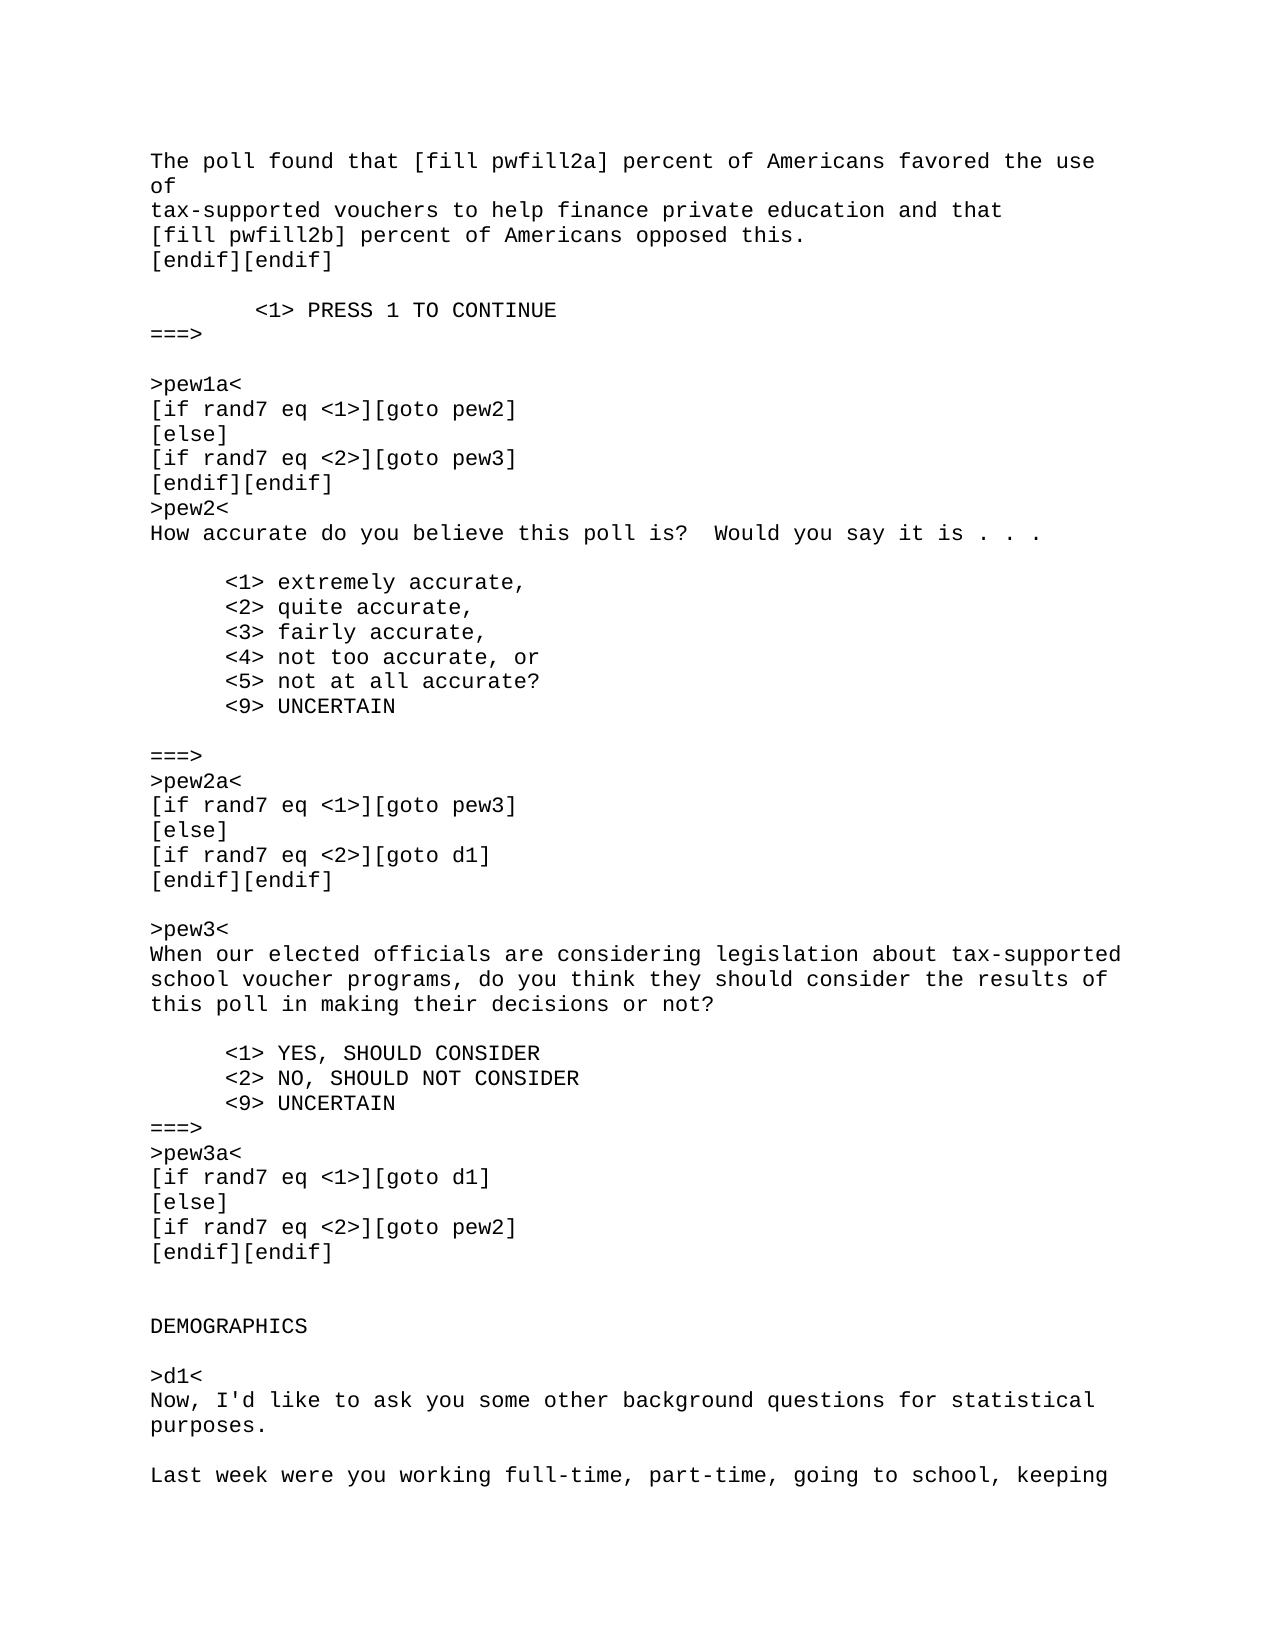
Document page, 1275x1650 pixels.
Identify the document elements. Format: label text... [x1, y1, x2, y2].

text >pew3< [150, 918, 1125, 943]
text ===> [150, 745, 1125, 770]
text >pew1a< [150, 373, 1125, 398]
text ===> [150, 323, 1125, 348]
text <9> UNCERTAIN [150, 695, 1125, 720]
text <3> fairly accurate, [150, 621, 1125, 646]
text [endif][endif] [150, 472, 1125, 497]
text this poll in making their decisions or not? [150, 993, 1125, 1018]
text [else] [150, 423, 1125, 447]
text <2> quite accurate, [150, 596, 1125, 621]
text [endif][endif] [150, 869, 1125, 894]
text tax-supported vouchers to help finance private education and that [150, 199, 1125, 224]
text How accurate do you believe this poll is? Would you say it is . . . [150, 522, 1125, 547]
text [fill pwfill2b] percent of Americans opposed this. [150, 224, 1125, 249]
text [if rand7 eq <1>][goto pew2] [150, 398, 1125, 423]
text [if rand7 eq <1>][goto pew3] [150, 794, 1125, 819]
text <2> NO, SHOULD NOT CONSIDER [150, 1067, 1125, 1092]
text >pew2a< [150, 770, 1125, 794]
text Now, I'd like to ask you some other background questions for statistical [150, 1389, 1125, 1414]
text [endif][endif] [150, 249, 1125, 274]
text [if rand7 eq <2>][goto pew3] [150, 447, 1125, 472]
text <1> YES, SHOULD CONSIDER [150, 1042, 1125, 1067]
text [if rand7 eq <1>][goto d1] [150, 1166, 1125, 1191]
text <4> not too accurate, or [150, 646, 1125, 671]
text <5> not at all accurate? [150, 671, 1125, 695]
text [endif][endif] [150, 1241, 1125, 1266]
text >d1< [150, 1365, 1125, 1389]
text DEMOGRAPHICS [150, 1315, 1125, 1340]
text The poll found that [fill pwfill2a] percent of Americans favored the use of [150, 150, 1125, 199]
text When our elected officials are considering legislation about tax-supported [150, 943, 1125, 968]
text purposes. [150, 1414, 1125, 1439]
text [if rand7 eq <2>][goto d1] [150, 844, 1125, 869]
text school voucher programs, do you think they should consider the results of [150, 968, 1125, 993]
text <9> UNCERTAIN [150, 1092, 1125, 1117]
text >pew2< [150, 497, 1125, 522]
text [else] [150, 819, 1125, 844]
text >pew3a< [150, 1142, 1125, 1166]
text [else] [150, 1191, 1125, 1216]
text ===> [150, 1117, 1125, 1142]
text <1> PRESS 1 TO CONTINUE [150, 299, 1125, 323]
text <1> extremely accurate, [150, 571, 1125, 596]
text Last week were you working full-time, part-time, going to school, keeping [150, 1464, 1125, 1489]
text [if rand7 eq <2>][goto pew2] [150, 1216, 1125, 1241]
